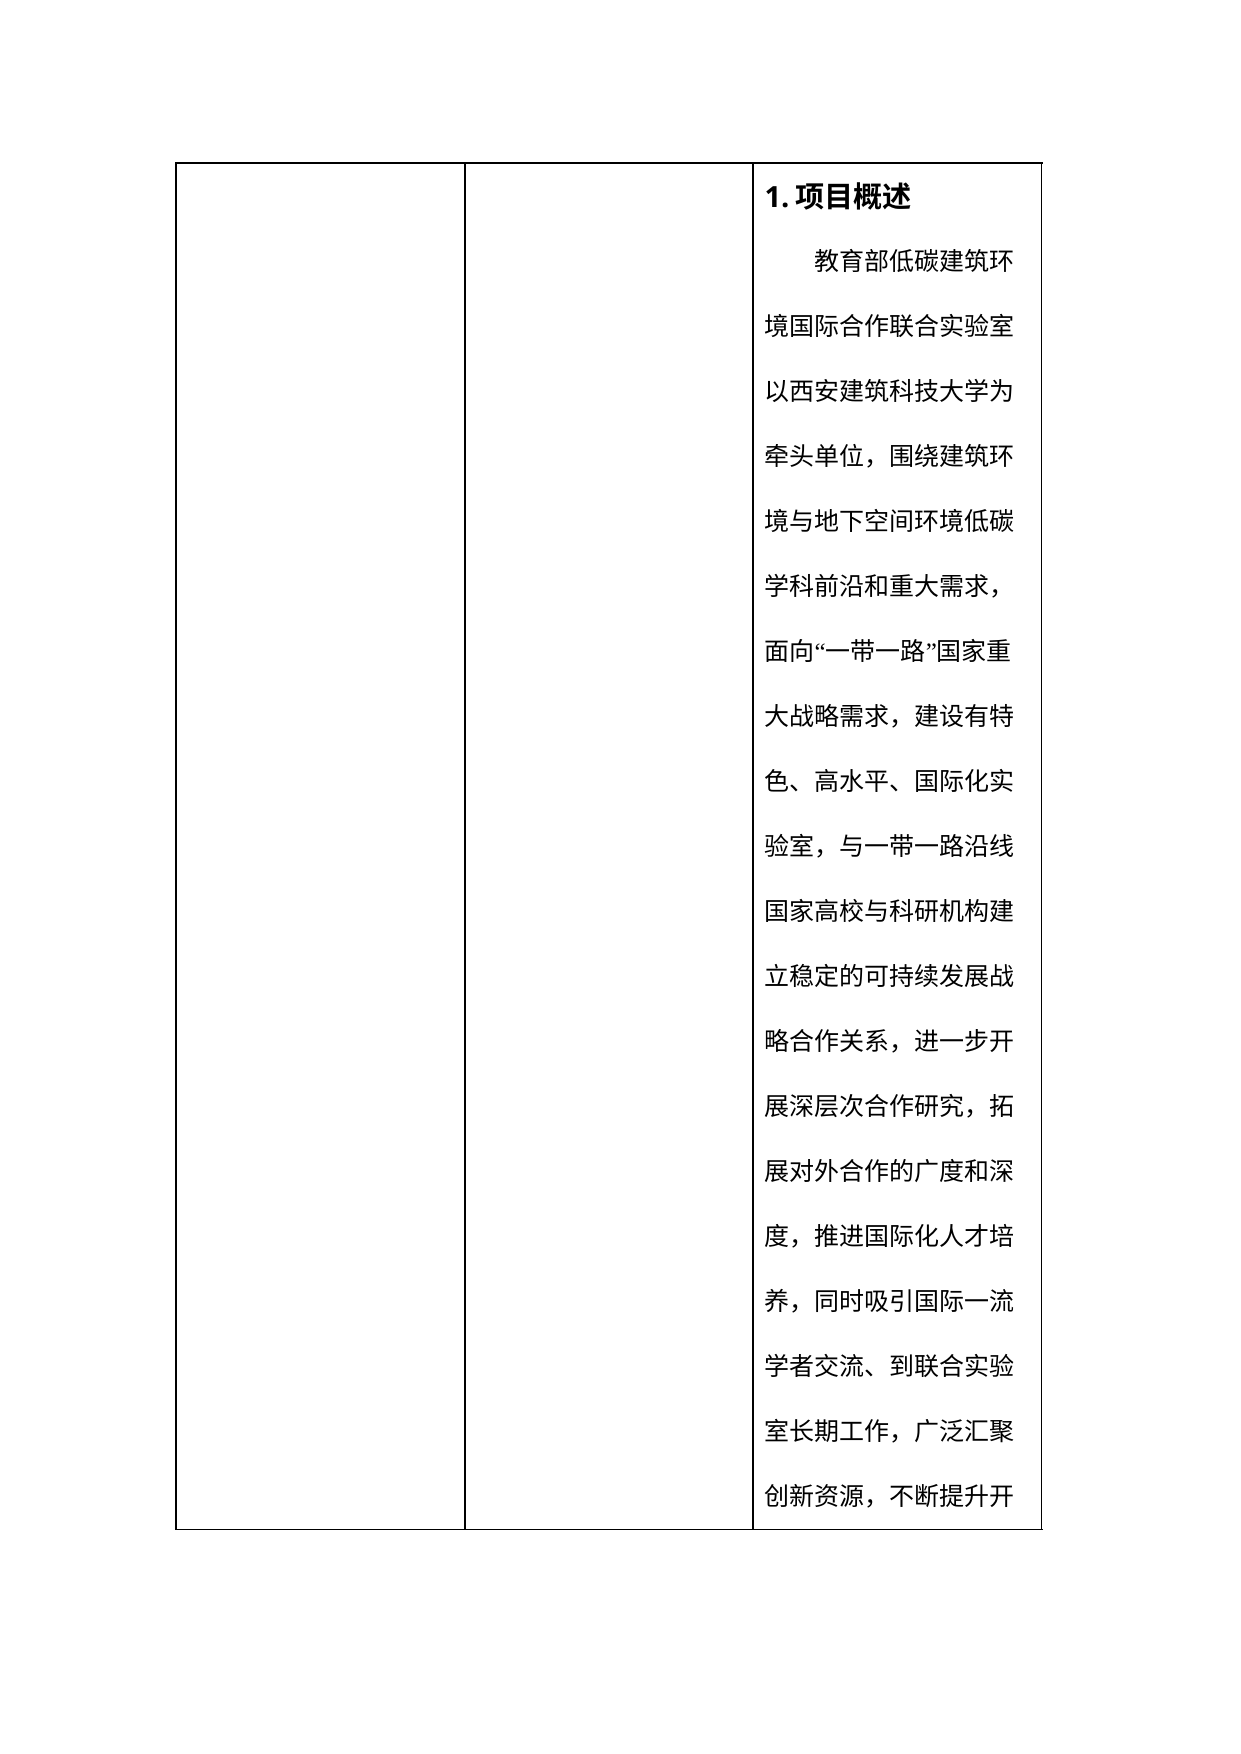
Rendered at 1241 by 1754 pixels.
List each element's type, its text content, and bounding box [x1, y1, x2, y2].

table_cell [754, 164, 1041, 1528]
table_cell [177, 164, 464, 1528]
table_cell 1 [466, 164, 752, 1528]
